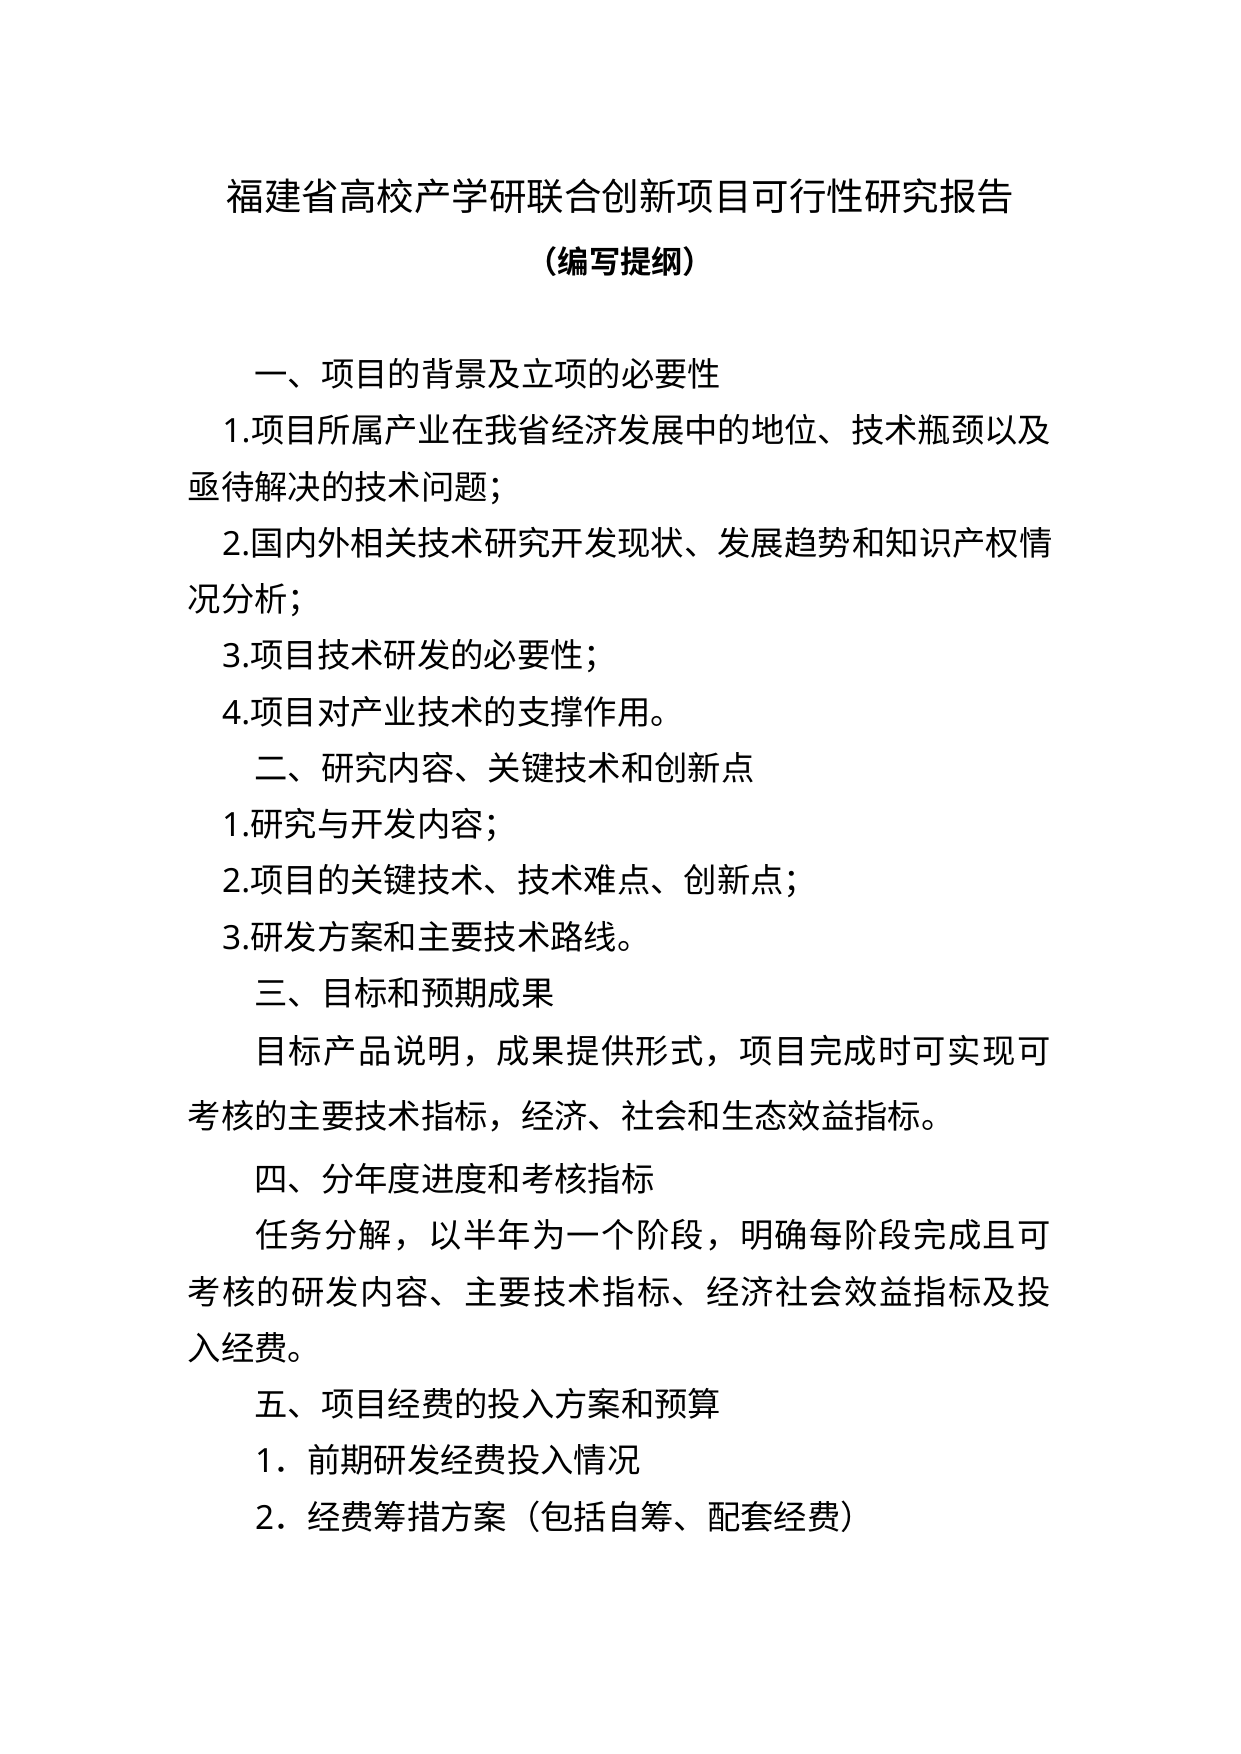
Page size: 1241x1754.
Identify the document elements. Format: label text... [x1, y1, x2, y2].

text 3.项目技术研发的必要性； [187, 623, 1053, 679]
text 4.项目对产业技术的支撑作用。 [187, 679, 1053, 735]
text 2．经费筹措方案（包括自筹、配套经费） [187, 1484, 1053, 1540]
text 1.研究与开发内容； [187, 792, 1053, 848]
text 1．前期研发经费投入情况 [187, 1428, 1053, 1484]
text 二、研究内容、关键技术和创新点 [187, 735, 1053, 792]
text 1.项目所属产业在我省经济发展中的地位、技术瓶颈以及亟待解决的技术问题； [188, 398, 1053, 510]
text 任务分解，以半年为一个阶段，明确每阶段完成且可考核的研发内容、主要技术指标、经济社会效益指标及投入经费。 [187, 1203, 1053, 1372]
text 目标产品说明，成果提供形式，项目完成时可实现可考核的主要技术指标，经济、社会和生态效益指标。 [187, 1017, 1053, 1147]
text （编写提纲） [187, 227, 1053, 285]
text 2.国内外相关技术研究开发现状、发展趋势和知识产权情况分析； [187, 510, 1053, 623]
text 2.项目的关键技术、技术难点、创新点； [187, 848, 1053, 904]
text 一、项目的背景及立项的必要性 [187, 342, 1053, 398]
text 3.研发方案和主要技术路线。 [187, 904, 1053, 960]
text 三、目标和预期成果 [187, 960, 1053, 1017]
text 福建省高校产学研联合创新项目可行性研究报告 [187, 162, 1053, 227]
text 五、项目经费的投入方案和预算 [187, 1372, 1053, 1428]
text 四、分年度进度和考核指标 [187, 1147, 1053, 1203]
